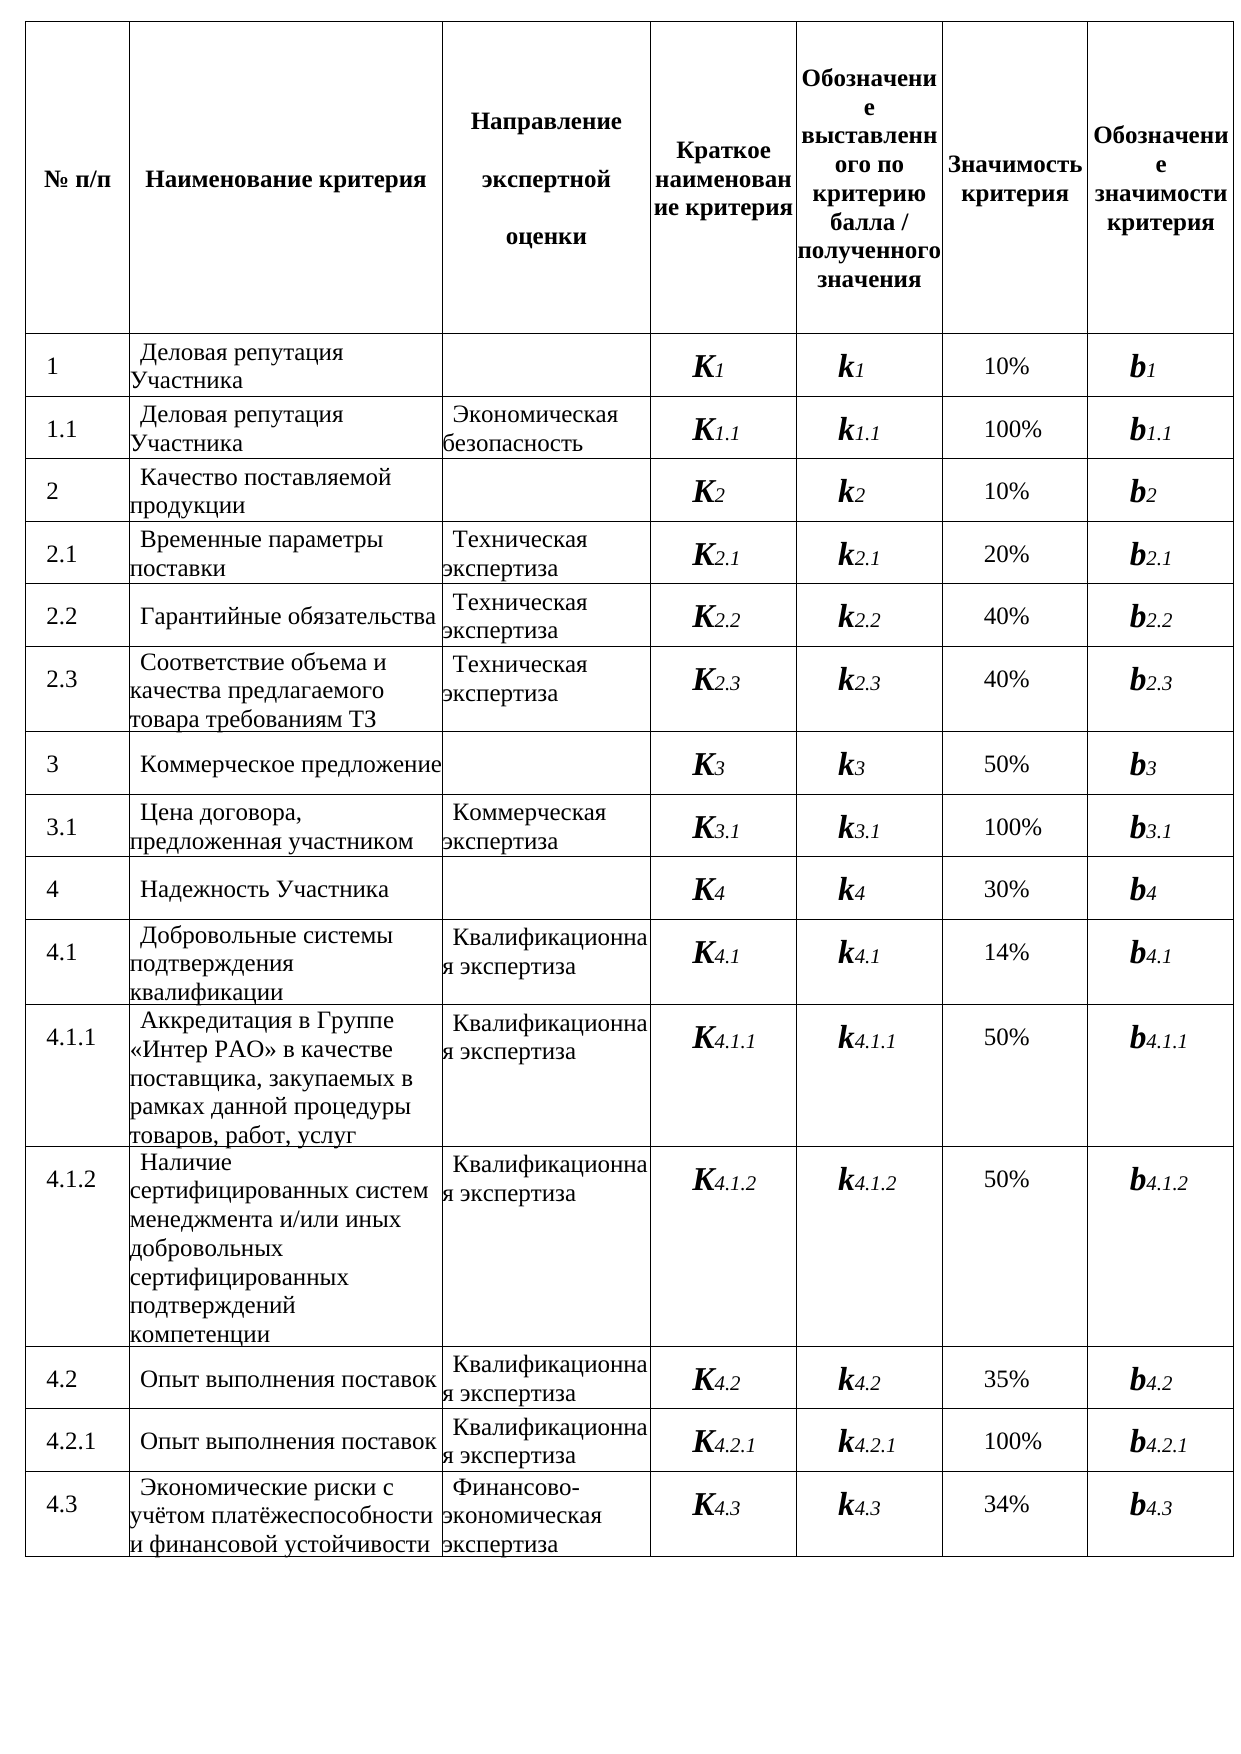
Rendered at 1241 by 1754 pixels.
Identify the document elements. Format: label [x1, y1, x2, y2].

table_cell [21, 21, 25, 1556]
